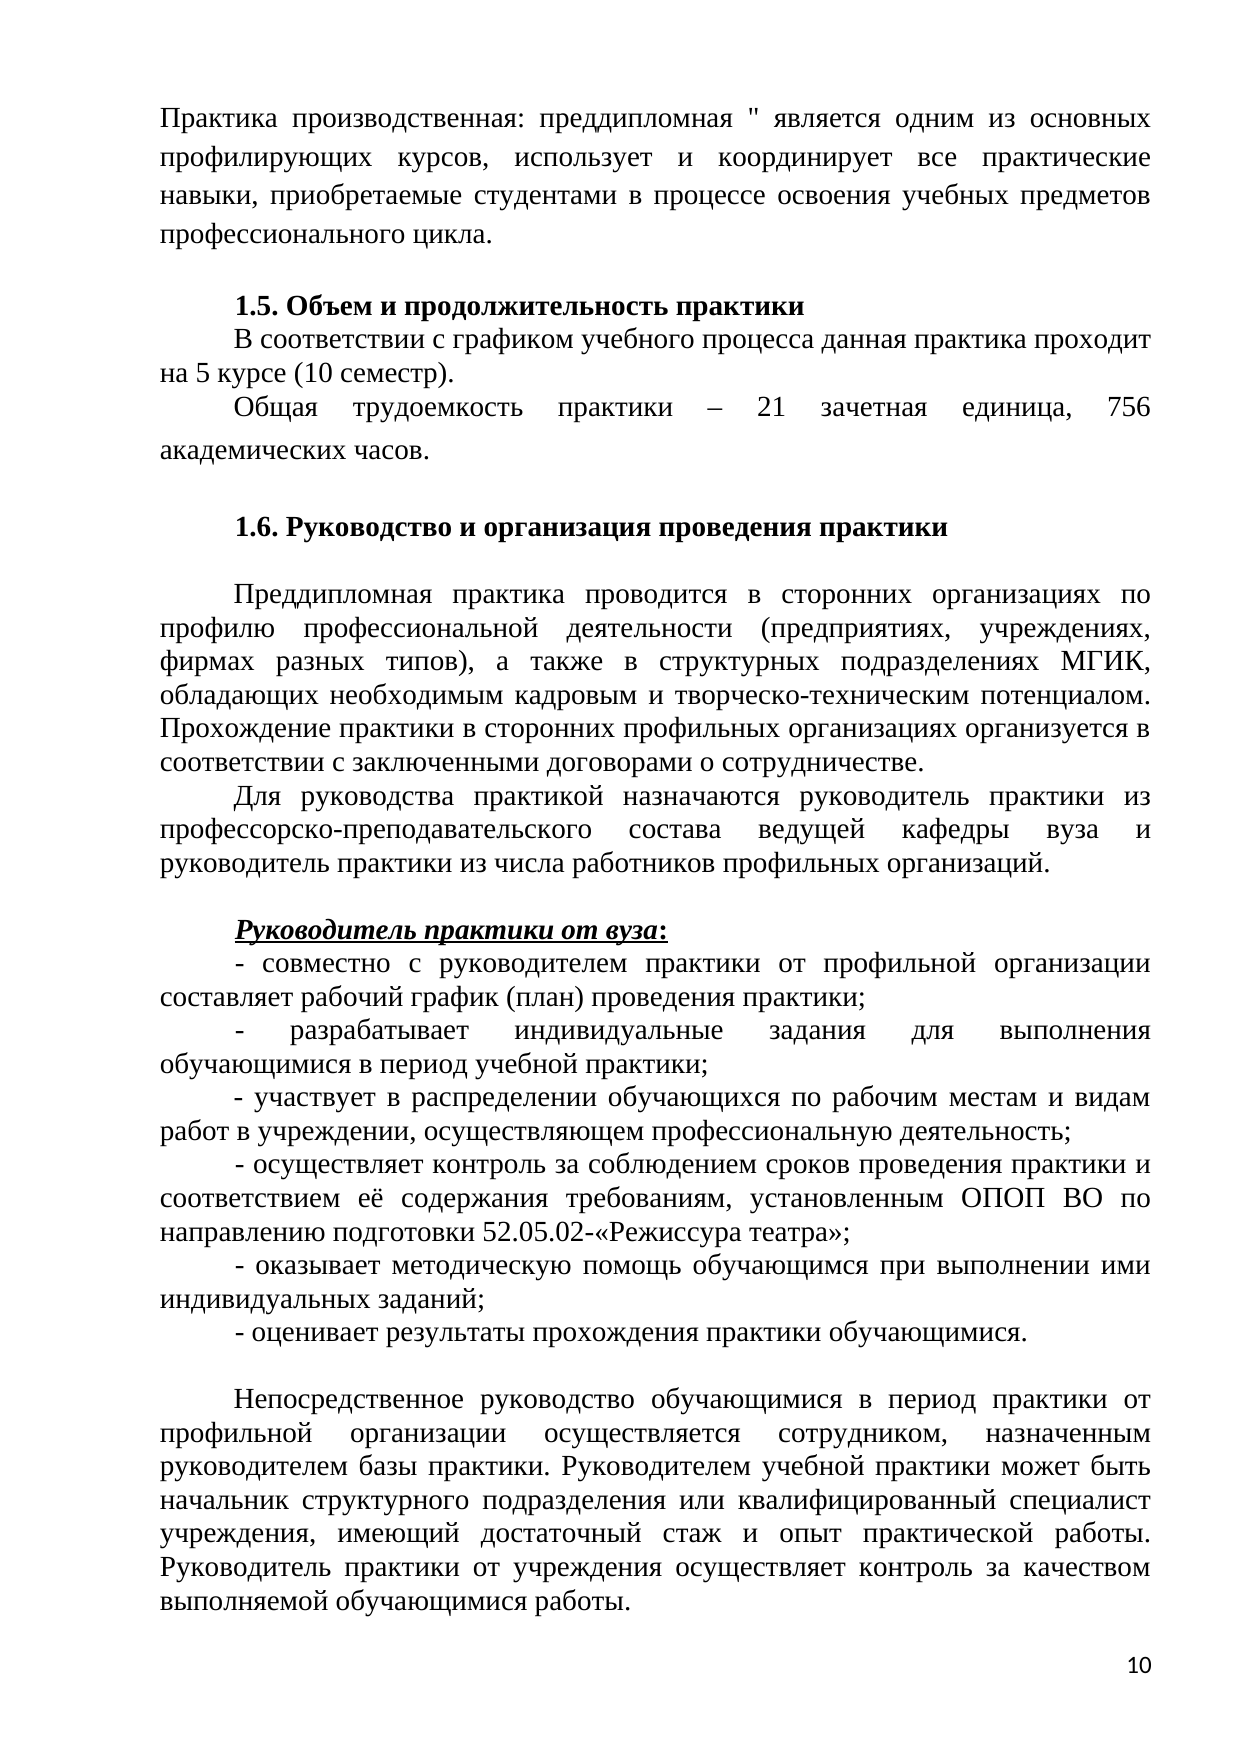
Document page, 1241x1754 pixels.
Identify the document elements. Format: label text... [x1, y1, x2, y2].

text - совместно с руководителем практики от профильной организации составляет рабочий график (план) проведения практики; [159, 945, 1152, 1012]
text - осуществляет контроль за соблюдением сроков проведения практики и соответствием её содержания требованиям, установленным ОПОП ВО по направлению подготовки 52.05.02-«Режиссура театра»; [159, 1147, 1152, 1247]
text 1.5. Объем и продолжительность практики [159, 288, 1152, 322]
text - участвует в распределении обучающихся по рабочим местам и видам работ в учреждении, осуществляющем профессиональную деятельность; [159, 1079, 1152, 1147]
text - разрабатывает индивидуальные задания для выполнения обучающимися в период учебной практики; [159, 1012, 1152, 1079]
text Преддипломная практика проводится в сторонних организациях по профилю профессиональной деятельности (предприятиях, учреждениях, фирмах разных типов), а также в структурных подразделениях МГИК, обладающих необходимым кадровым и творческо-техническим потенциалом. Прохождение практики в сторонних профильных организациях организуется в соответствии с заключенными договорами о сотрудничестве. [159, 576, 1152, 778]
text 1.6. Руководство и организация проведения практики [159, 509, 1152, 543]
text Руководитель практики от вуза: [159, 912, 1152, 945]
text Общая трудоемкость практики – 21 зачетная единица, 756 академических часов. [159, 389, 1152, 466]
text - оказывает методическую помощь обучающимся при выполнении ими индивидуальных заданий; [159, 1247, 1152, 1314]
text Непосредственное руководство обучающимися в период практики от профильной организации осуществляется сотрудником, назначенным руководителем базы практики. Руководителем учебной практики может быть начальник структурного подразделения или квалифицированный специалист учреждения, имеющий достаточный стаж и опыт практической работы. Руководитель практики от учреждения осуществляет контроль за качеством выполняемой обучающимися работы. [159, 1381, 1152, 1616]
text - оценивает результаты прохождения практики обучающимися. [159, 1314, 1152, 1348]
text В соответствии с графиком учебного процесса данная практика проходит на 5 курсе (10 семестр). [159, 322, 1152, 389]
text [159, 100, 1152, 249]
text Для руководства практикой назначаются руководитель практики из профессорско-преподавательского состава ведущей кафедры вуза и руководитель практики из числа работников профильных организаций. [159, 778, 1152, 878]
